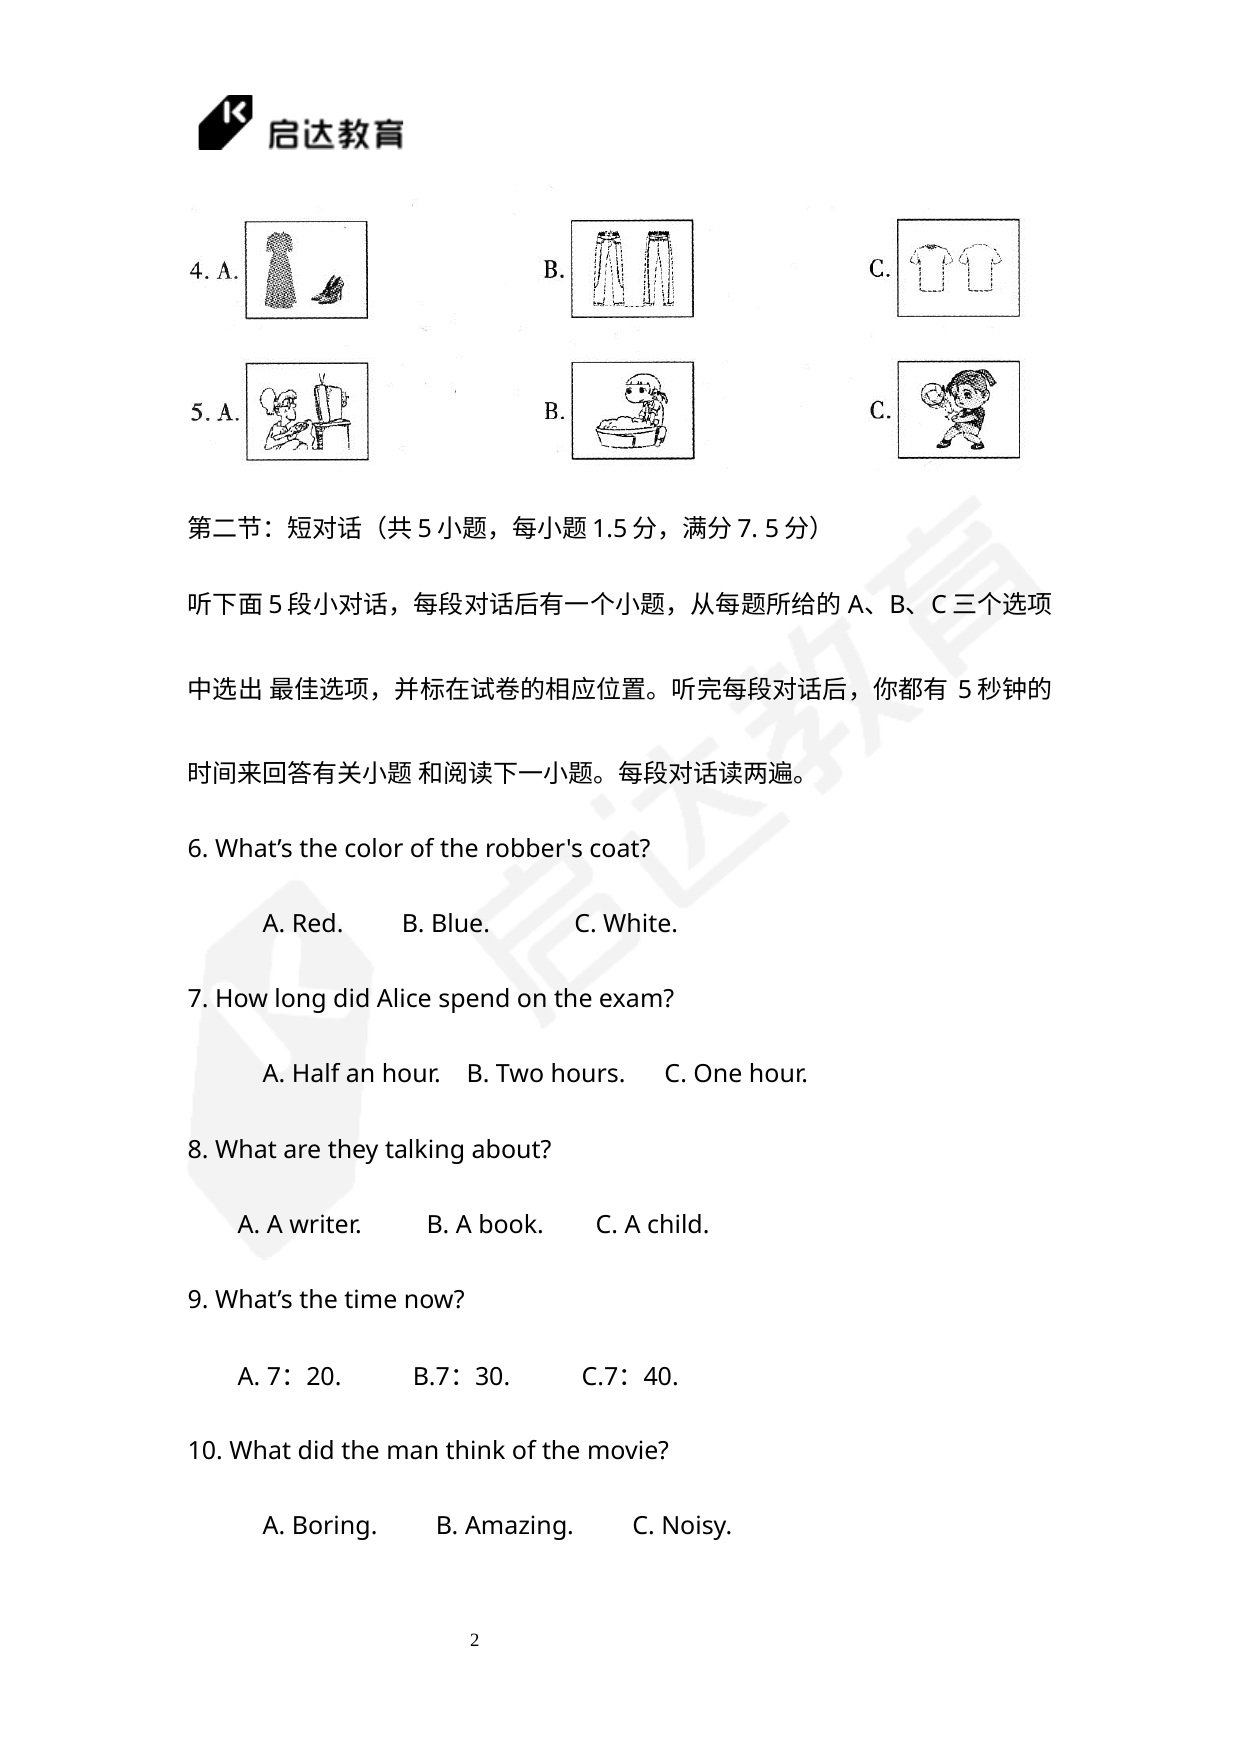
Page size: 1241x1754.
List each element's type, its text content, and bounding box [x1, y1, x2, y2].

picture [187, 162, 1028, 470]
text 8. What are they talking about? [187, 1116, 1053, 1181]
picture [198, 95, 404, 150]
text A. Half an hour. B. Two hours. C. One hour. [187, 1041, 1053, 1106]
text 9. What’s the time now? [187, 1266, 1053, 1331]
text 7. How long did Alice spend on the exam? [187, 966, 1053, 1031]
text A. Boring. B. Amazing. C. Noisy. [187, 1493, 1053, 1558]
text 6. What’s the color of the robber's coat? [187, 815, 1053, 880]
text A. Red. B. Blue. C. White. [187, 890, 1053, 955]
text A. A writer. B. A book. C. A child. [187, 1191, 1053, 1256]
text 10. What did the man think of the movie? [187, 1417, 1053, 1482]
text 听下面5段小对话，每段对话后有一个小题，从每题所给的A、B、C三个选项中选出 最佳选项，并标在试卷的相应位置。听完每段对话后，你都有5秒钟的时间来回答有关小题 和阅读下一小题。每段对话读两遍。 [187, 570, 1053, 804]
text A. 7：20. B.7：30. C.7：40. [187, 1342, 1053, 1407]
text 第二节：短对话（共5小题，每小题1.5分，满分7. 5分） [187, 494, 1053, 559]
